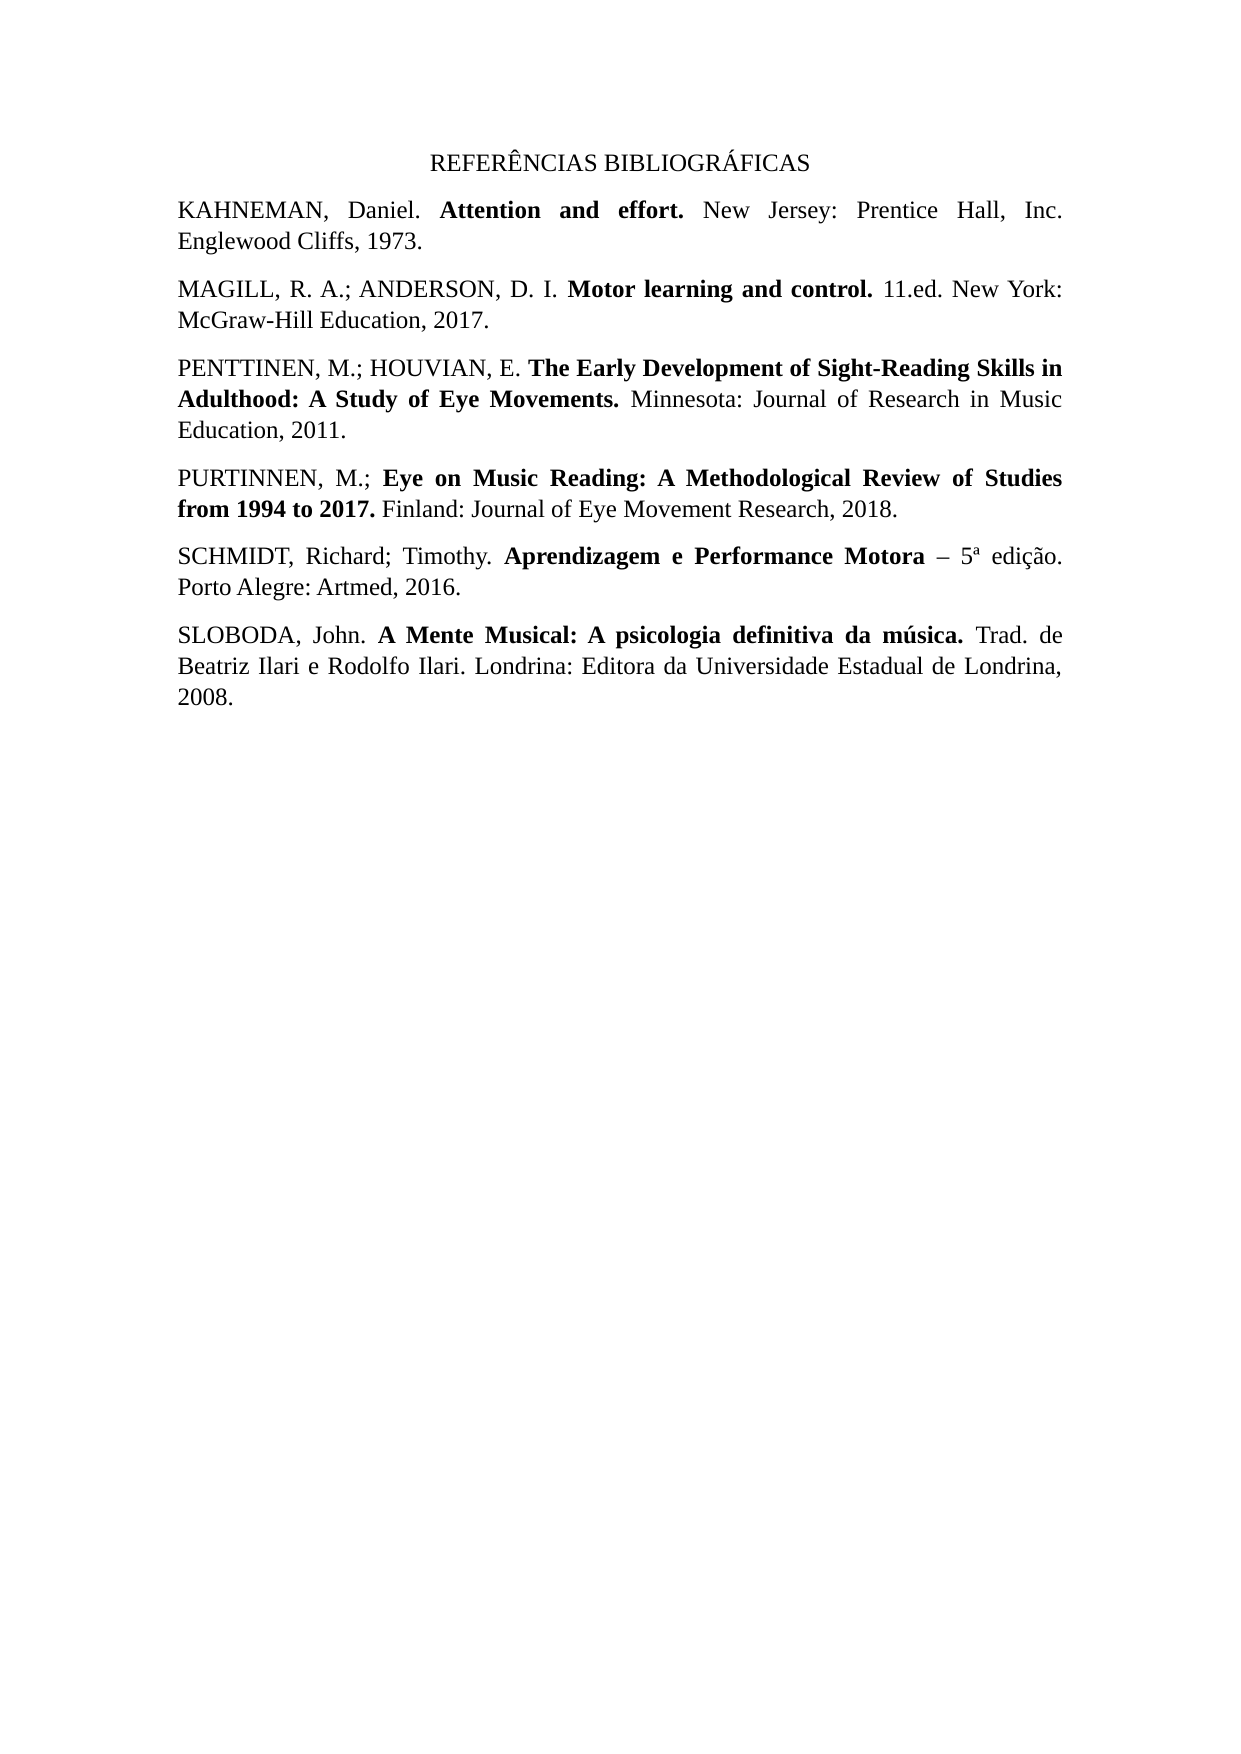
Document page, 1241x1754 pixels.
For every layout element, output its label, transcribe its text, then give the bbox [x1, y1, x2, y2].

text MAGILL, R. A.; ANDERSON, D. I. Motor learning and control. 11.ed. New York: McGraw-Hill Education, 2017. [177, 274, 1063, 334]
text REFERÊNCIAS BIBLIOGRÁFICAS [177, 148, 1063, 176]
text KAHNEMAN, Daniel. Attention and effort. New Jersey: Prentice Hall, Inc. Englewood Cliffs, 1973. [177, 195, 1063, 255]
text SLOBODA, John. A Mente Musical: A psicologia definitiva da música. Trad. de Beatriz Ilari e Rodolfo Ilari. Londrina: Editora da Universidade Estadual de Londrina, 2008. [177, 620, 1063, 711]
text PENTTINEN, M.; HOUVIAN, E. The Early Development of Sight-Reading Skills in Adulthood: A Study of Eye Movements. Minnesota: Journal of Research in Music Education, 2011. [177, 353, 1063, 444]
text SCHMIDT, Richard; Timothy. Aprendizagem e Performance Motora – 5ª edição. Porto Alegre: Artmed, 2016. [177, 541, 1063, 601]
text PURTINNEN, M.; Eye on Music Reading: A Methodological Review of Studies from 1994 to 2017. Finland: Journal of Eye Movement Research, 2018. [177, 463, 1063, 522]
